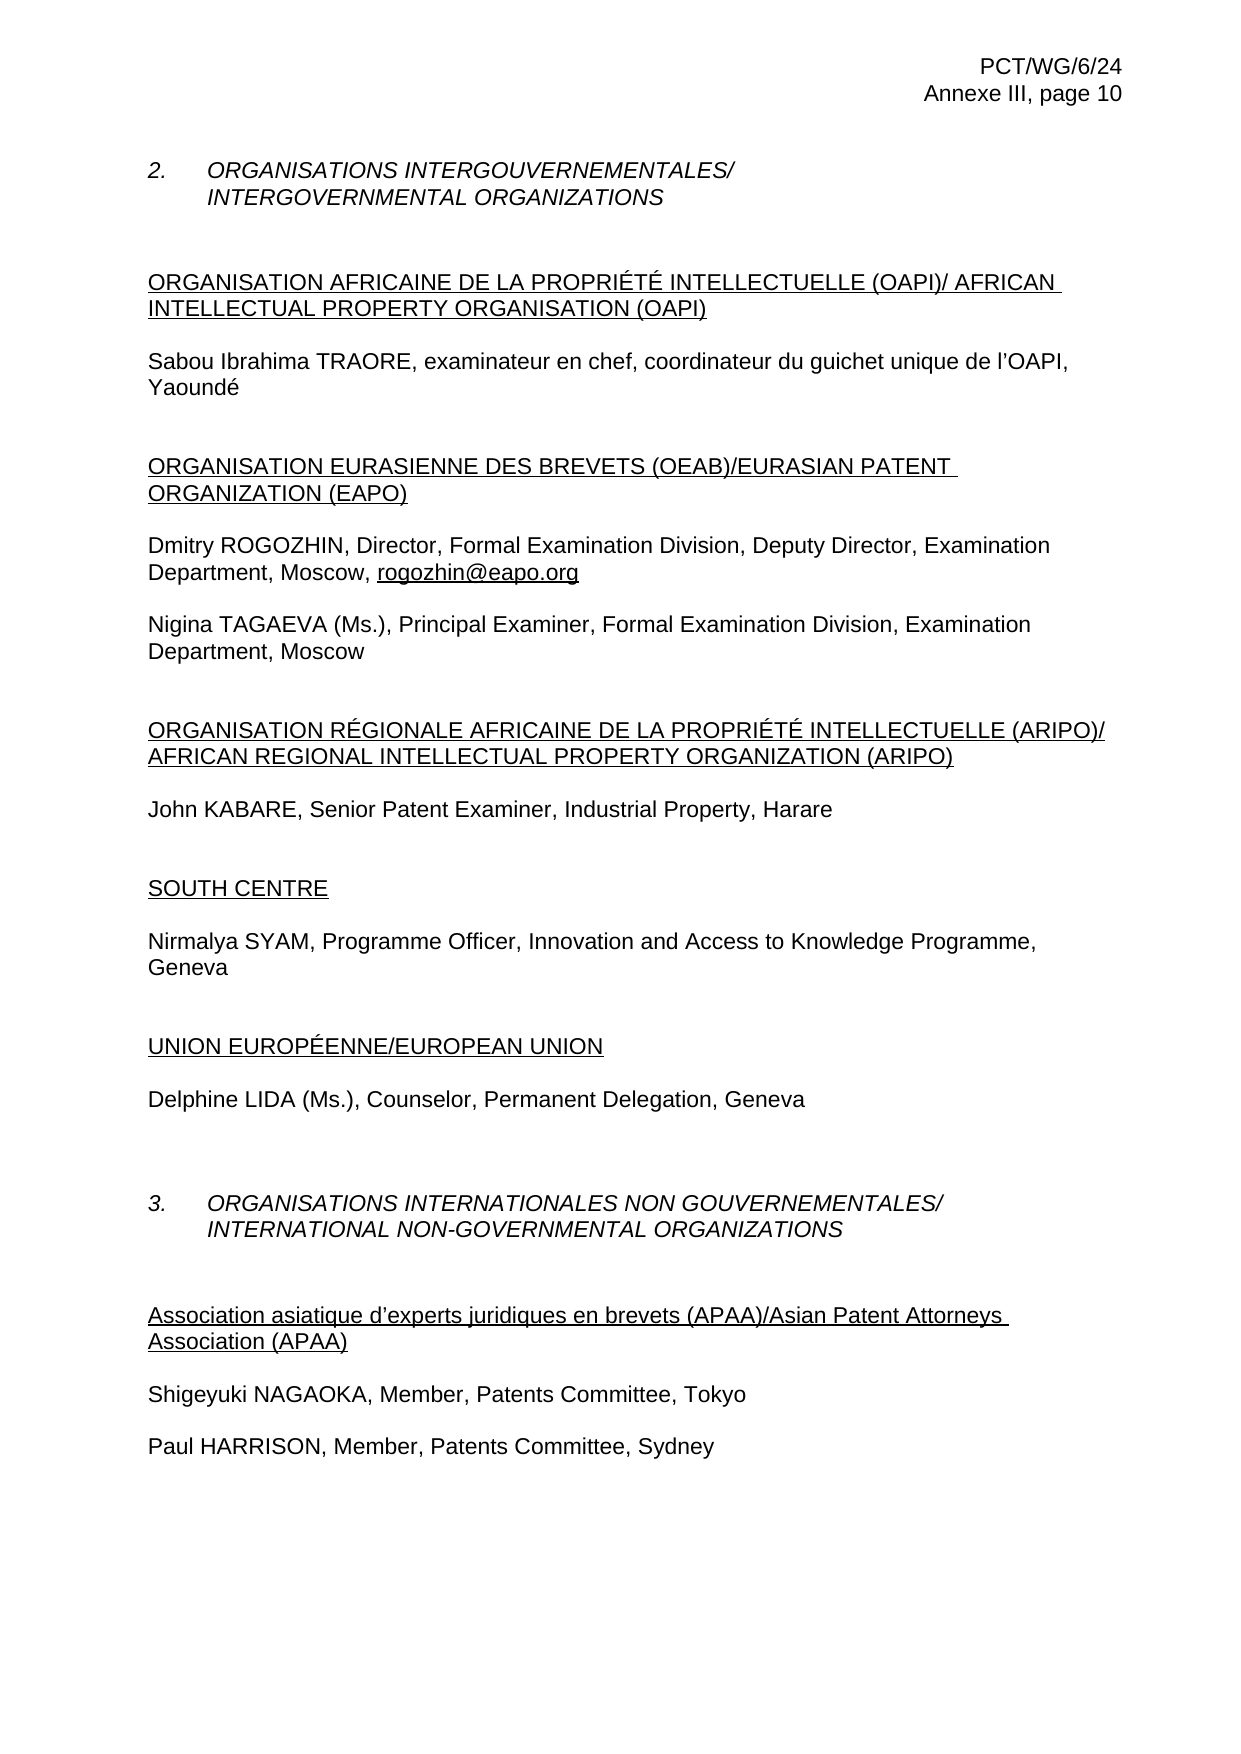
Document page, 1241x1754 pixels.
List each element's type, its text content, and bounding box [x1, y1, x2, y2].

text Delphine LIDA (Ms.), Counselor, Permanent Delegation, Geneva [148, 1086, 1122, 1112]
text Paul HARRISON, Member, Patents Committee, Sydney [148, 1433, 1122, 1460]
subtitle 3. ORGANISATIONS INTERNATIONALES NON GOUVERNEMENTALES/ INTERNATIONAL NON-GOVERNMENTAL ORGANIZATIONS [148, 1190, 1122, 1243]
text Nirmalya SYAM, Programme Officer, Innovation and Access to Knowledge Programme, Geneva [148, 928, 1122, 980]
text Sabou Ibrahima TRAORE, examinateur en chef, coordinateur du guichet unique de l’OAPI, Yaoundé [148, 348, 1122, 401]
text SOUTH CENTRE [148, 875, 1122, 901]
text ORGANISATION EURASIENNE DES BREVETS (OEAB)/EURASIAN PATENT ORGANIZATION (EAPO) [148, 453, 1122, 506]
text John KABARE, Senior Patent Examiner, Industrial Property, Harare [148, 796, 1122, 822]
text ORGANISATION RÉGIONALE AFRICAINE DE LA PROPRIÉTÉ INTELLECTUELLE (ARIPO)/ AFRICAN REGIONAL INTELLECTUAL PROPERTY ORGANIZATION (ARIPO) [148, 717, 1122, 769]
text ORGANISATION AFRICAINE DE LA PROPRIÉTÉ INTELLECTUELLE (OAPI)/ AFRICAN INTELLECTUAL PROPERTY ORGANISATION (OAPI) [148, 269, 1122, 322]
text Association asiatique d’experts juridiques en brevets (APAA)/Asian Patent Attorneys Association (APAA) [148, 1302, 1122, 1354]
text UNION EUROPÉENNE/EUROPEAN UNION [148, 1033, 1122, 1059]
subtitle 2. ORGANISATIONS INTERGOUVERNEMENTALES/ INTERGOVERNMENTAL ORGANIZATIONS [148, 157, 1122, 210]
text Shigeyuki NAGAOKA, Member, Patents Committee, Tokyo [148, 1381, 1122, 1407]
text Dmitry ROGOZHIN, Director, Formal Examination Division, Deputy Director, Examination Department, Moscow, rogozhin@eapo.org [148, 532, 1122, 585]
text Nigina TAGAEVA (Ms.), Principal Examiner, Formal Examination Division, Examination Department, Moscow [148, 611, 1122, 664]
